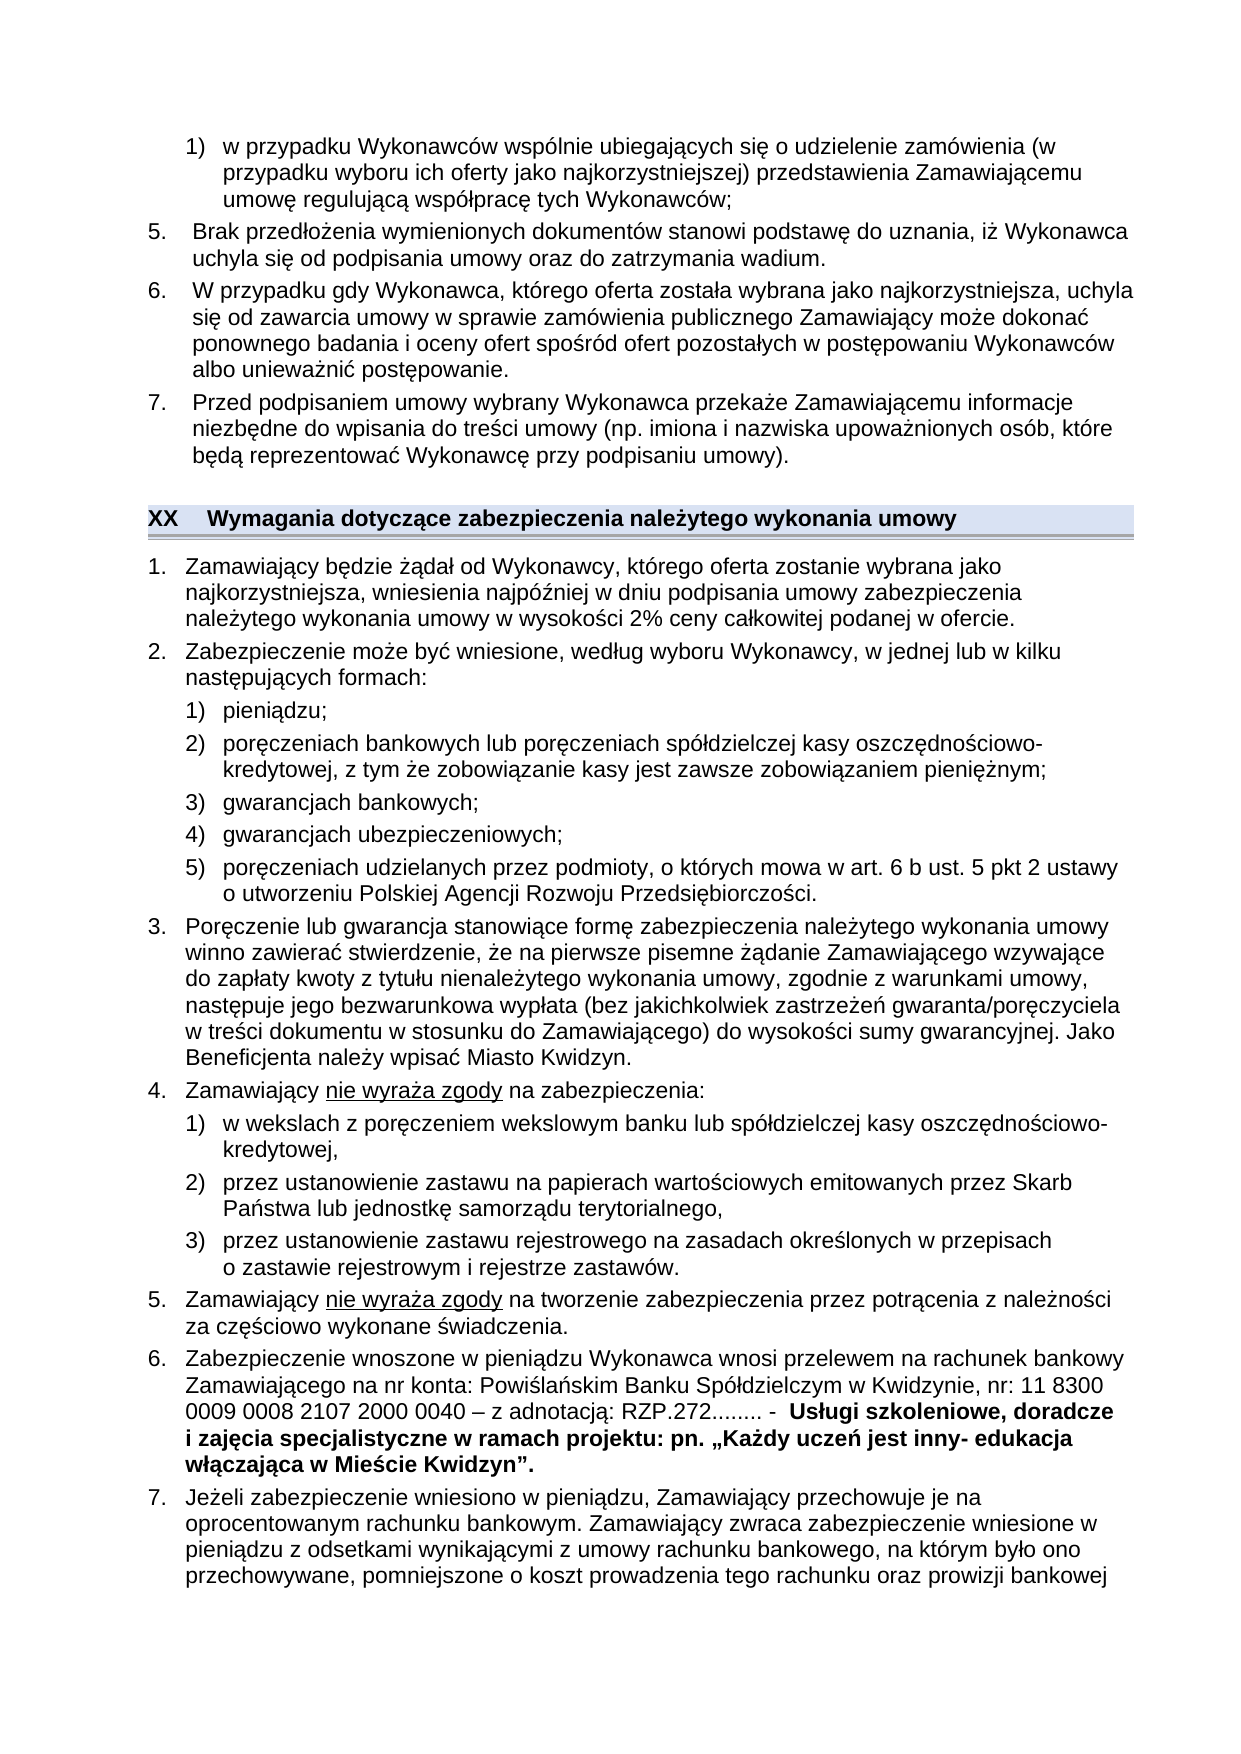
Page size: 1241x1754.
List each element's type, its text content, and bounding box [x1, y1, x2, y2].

list Zabezpieczenie może być wniesione, według wyboru Wykonawcy, w jednej lub w kilku następujących formach: [148, 638, 1134, 691]
list Poręczenie lub gwarancja stanowiące formę zabezpieczenia należytego wykonania umowy winno zawierać stwierdzenie, że na pierwsze pisemne żądanie Zamawiającego wzywające do zapłaty kwoty z tytułu nienależytego wykonania umowy, zgodnie z warunkami umowy, następuje jego bezwarunkowa wypłata (bez jakichkolwiek zastrzeżeń gwaranta/poręczyciela w treści dokumentu w stosunku do Zamawiającego) do wysokości sumy gwarancyjnej. Jako Beneficjenta należy wpisać Miasto Kwidzyn. [148, 913, 1134, 1071]
list Zabezpieczenie wnoszone w pieniądzu Wykonawca wnosi przelewem na rachunek bankowy Zamawiającego na nr konta: Powiślańskim Banku Spółdzielczym w Kwidzynie, nr: 11 8300 0009 0008 2107 2000 0040 – z adnotacją: RZP.272........ - Usługi szkoleniowe, doradcze i zajęcia specjalistyczne w ramach projektu: pn. „Każdy uczeń jest inny- edukacja włączająca w Mieście Kwidzyn”. [148, 1345, 1134, 1477]
list Zamawiający nie wyraża zgody na zabezpieczenia: [148, 1077, 1134, 1103]
list Zamawiający będzie żądał od Wykonawcy, którego oferta zostanie wybrana jako najkorzystniejsza, wniesienia najpóźniej w dniu podpisania umowy zabezpieczenia należytego wykonania umowy w wysokości 2% ceny całkowitej podanej w ofercie. [148, 553, 1134, 632]
list Przed podpisaniem umowy wybrany Wykonawca przekaże Zamawiającemu informacje niezbędne do wpisania do treści umowy (np. imiona i nazwiska upoważnionych osób, które będą reprezentować Wykonawcę przy podpisaniu umowy). [148, 389, 1134, 468]
list przez ustanowienie zastawu rejestrowego na zasadach określonych w przepisach o zastawie rejestrowym i rejestrze zastawów. [185, 1227, 1134, 1280]
list W przypadku gdy Wykonawca, którego oferta została wybrana jako najkorzystniejsza, uchyla się od zawarcia umowy w sprawie zamówienia publicznego Zamawiający może dokonać ponownego badania i oceny ofert spośród ofert pozostałych w postępowaniu Wykonawców albo unieważnić postępowanie. [148, 277, 1134, 383]
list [148, 1483, 1134, 1589]
list poręczeniach bankowych lub poręczeniach spółdzielczej kasy oszczędnościowo-kredytowej, z tym że zobowiązanie kasy jest zawsze zobowiązaniem pieniężnym; [185, 729, 1134, 782]
list gwarancjach ubezpieczeniowych; [185, 821, 1134, 847]
text XX Wymagania dotyczące zabezpieczenia należytego wykonania umowy [148, 505, 1134, 534]
list Zamawiający nie wyraża zgody na tworzenie zabezpieczenia przez potrącenia z należności za częściowo wykonane świadczenia. [148, 1286, 1134, 1339]
list przez ustanowienie zastawu na papierach wartościowych emitowanych przez Skarb Państwa lub jednostkę samorządu terytorialnego, [185, 1168, 1134, 1221]
list gwarancjach bankowych; [185, 788, 1134, 815]
list poręczeniach udzielanych przez podmioty, o których mowa w art. 6 b ust. 5 pkt 2 ustawy o utworzeniu Polskiej Agencji Rozwoju Przedsiębiorczości. [185, 854, 1134, 906]
list pieniądzu; [185, 697, 1134, 723]
list w przypadku Wykonawców wspólnie ubiegających się o udzielenie zamówienia (w przypadku wyboru ich oferty jako najkorzystniejszej) przedstawienia Zamawiającemu umowę regulującą współpracę tych Wykonawców; [185, 133, 1134, 212]
list w wekslach z poręczeniem wekslowym banku lub spółdzielczej kasy oszczędnościowo-kredytowej, [185, 1109, 1134, 1162]
list Brak przedłożenia wymienionych dokumentów stanowi podstawę do uznania, iż Wykonawca uchyla się od podpisania umowy oraz do zatrzymania wadium. [148, 218, 1134, 271]
